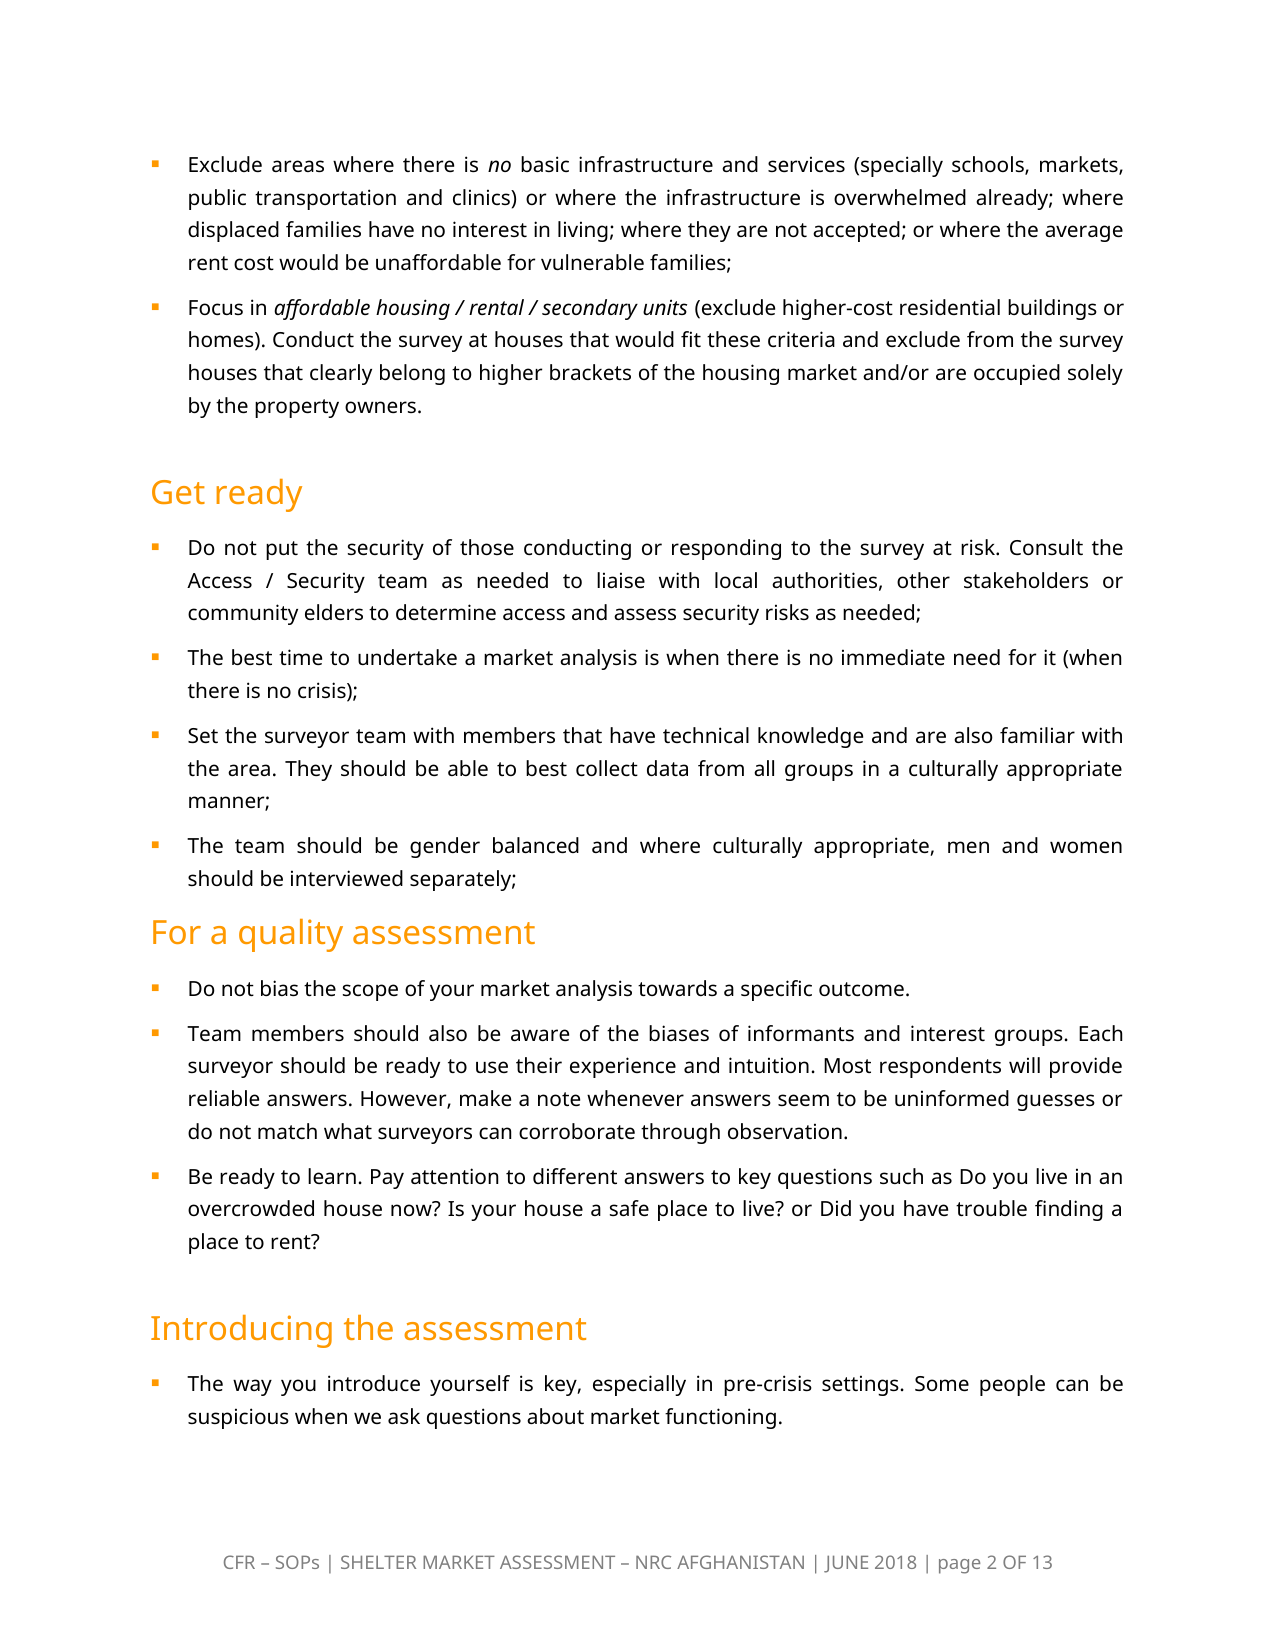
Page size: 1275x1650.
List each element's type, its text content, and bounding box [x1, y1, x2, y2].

list Team members should also be aware of the biases of informants and interest groups. Each surveyor should be ready to use their experience and intuition. Most respondents will provide reliable answers. However, make a note whenever answers seem to be uninformed guesses or do not match what surveyors can corroborate through observation. [150, 1019, 1125, 1145]
subtitle Get ready [150, 468, 1125, 514]
subtitle For a quality assessment [150, 909, 1125, 954]
list Set the surveyor team with members that have technical knowledge and are also familiar with the area. They should be able to best collect data from all groups in a culturally appropriate manner; [150, 721, 1125, 815]
list Focus in affordable housing / rental / secondary units (exclude higher-cost residential buildings or homes). Conduct the survey at houses that would fit these criteria and exclude from the survey houses that clearly belong to higher brackets of the housing market and/or are occupied solely by the property owners. [150, 293, 1125, 419]
list The way you introduce yourself is key, especially in pre-crisis settings. Some people can be suspicious when we ask questions about market functioning. [150, 1369, 1125, 1431]
list The best time to undertake a market analysis is when there is no immediate need for it (when there is no crisis); [150, 643, 1125, 704]
list The team should be gender balanced and where culturally appropriate, men and women should be interviewed separately; [150, 831, 1125, 892]
list Exclude areas where there is no basic infrastructure and services (specially schools, markets, public transportation and clinics) or where the infrastructure is overwhelmed already; where displaced families have no interest in living; where they are not accepted; or where the average rent cost would be unaffordable for vulnerable families; [150, 150, 1125, 276]
list Do not put the security of those conducting or responding to the survey at risk. Consult the Access / Security team as needed to liaise with local authorities, other stakeholders or community elders to determine access and assess security risks as needed; [150, 533, 1125, 627]
list Do not bias the scope of your market analysis towards a specific outcome. [150, 974, 1125, 1002]
list Be ready to learn. Pay attention to different answers to key questions such as Do you live in an overcrowded house now? Is your house a safe place to live? or Did you have trouble finding a place to rent? [150, 1162, 1125, 1256]
subtitle Introducing the assessment [150, 1305, 1125, 1350]
